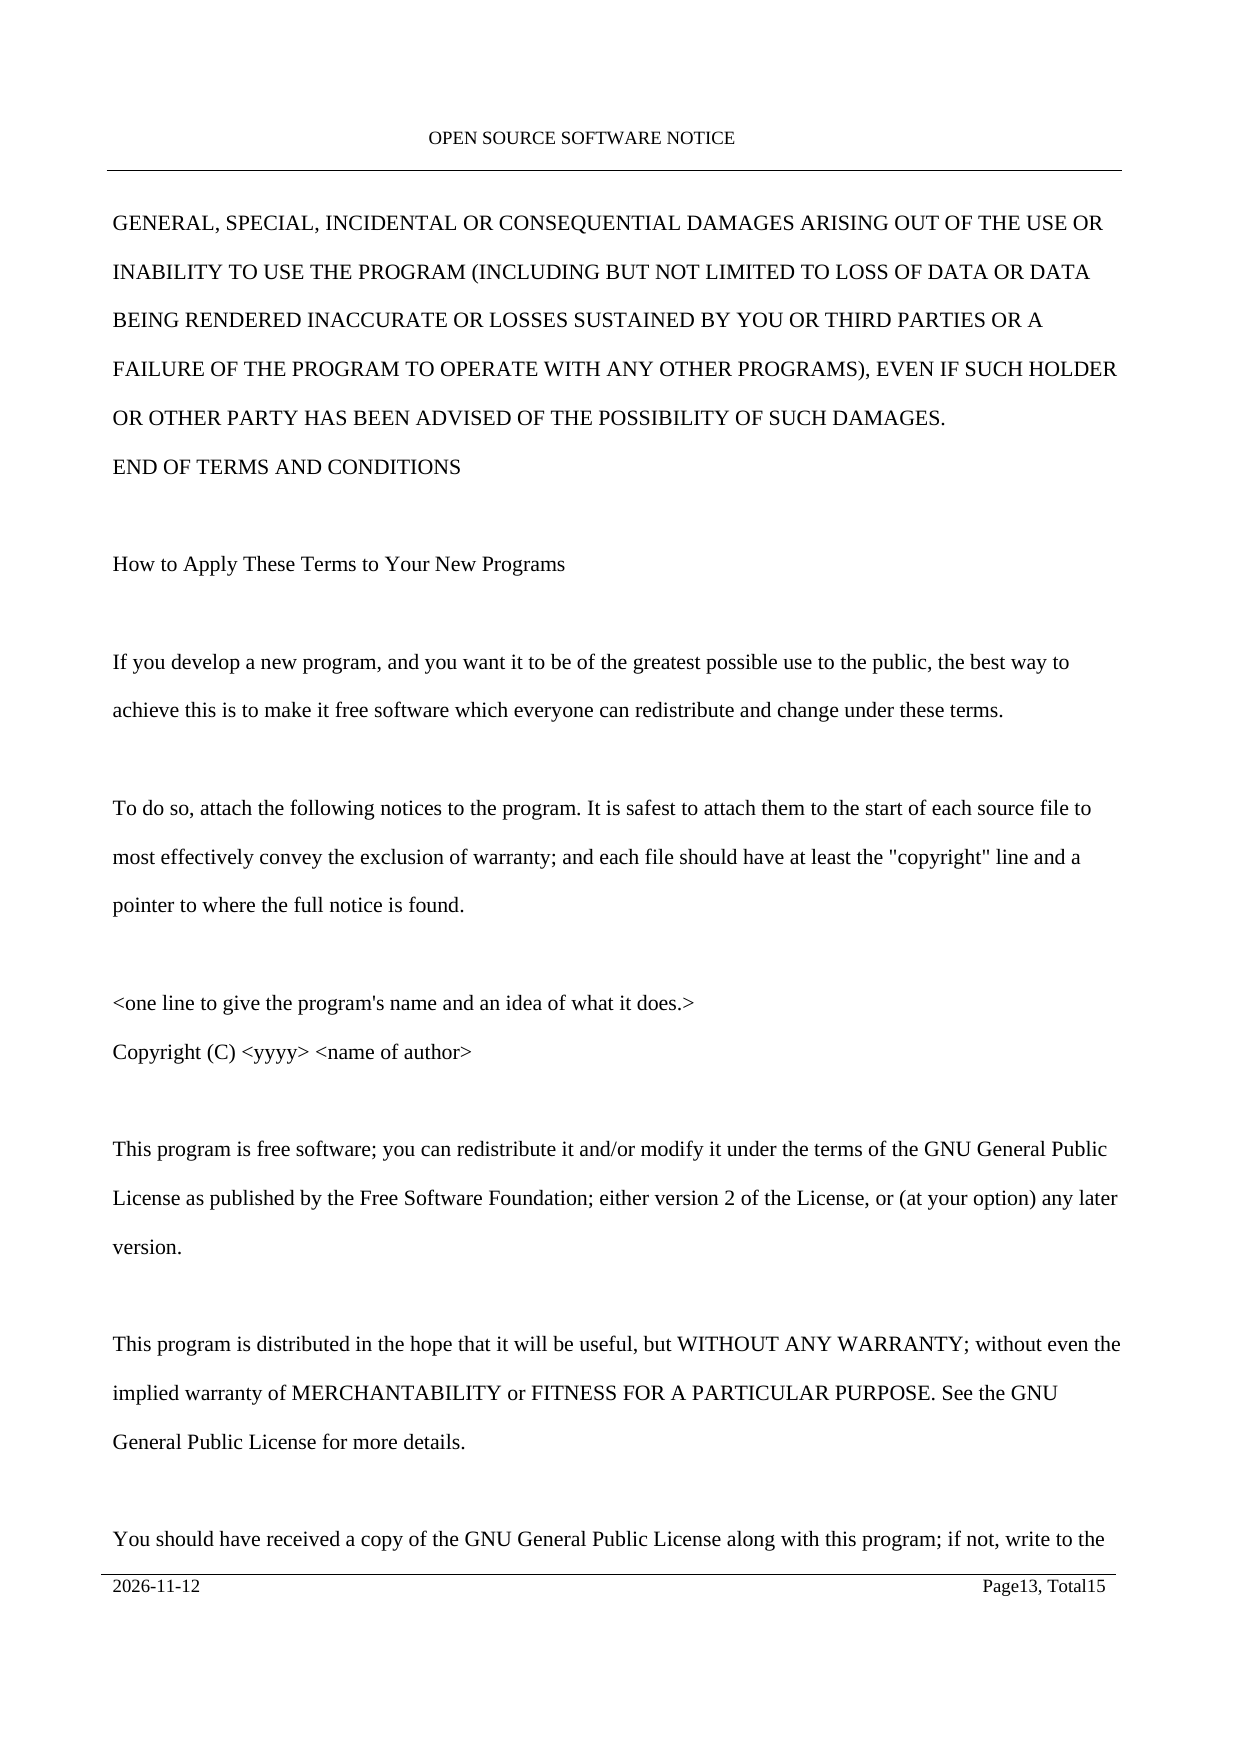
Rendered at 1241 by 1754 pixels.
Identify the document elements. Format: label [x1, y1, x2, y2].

text [112, 206, 1128, 1555]
